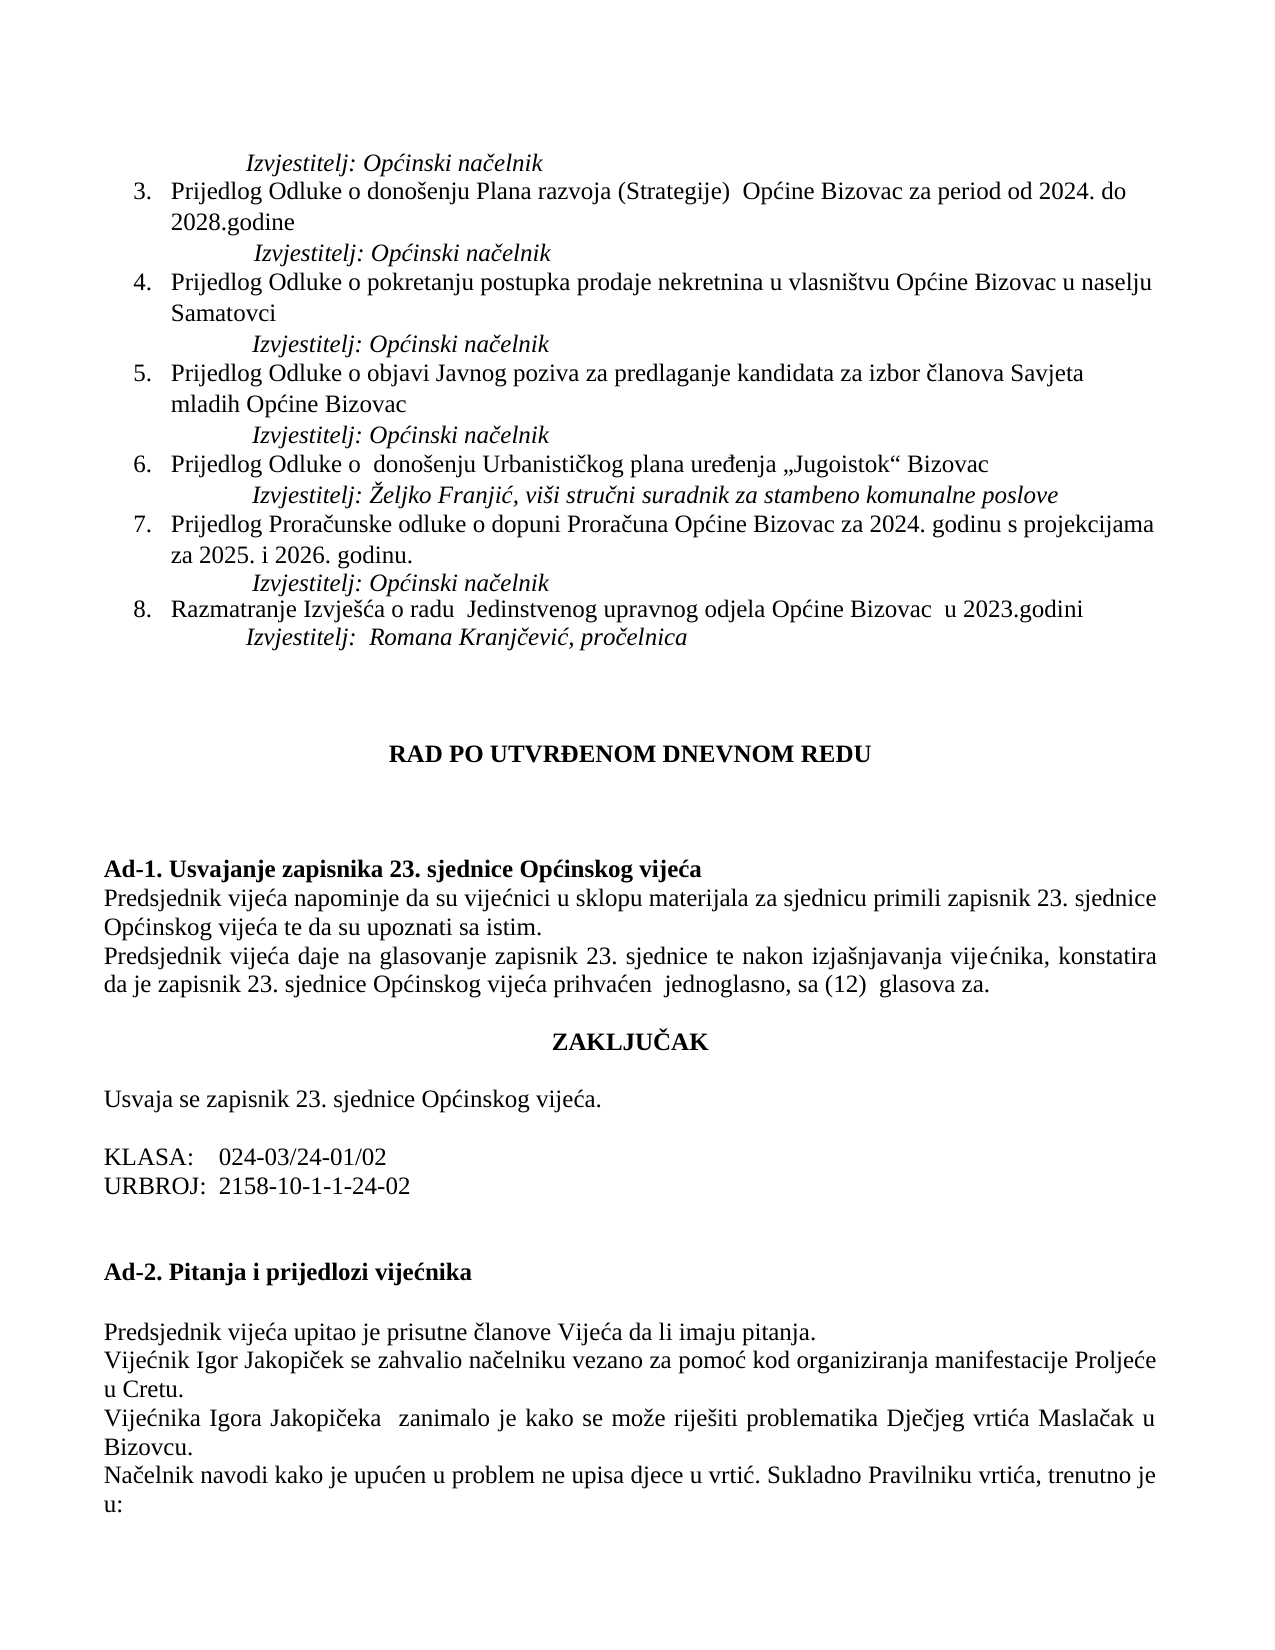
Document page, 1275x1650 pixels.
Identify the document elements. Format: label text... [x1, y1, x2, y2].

list Prijedlog Odluke o pokretanju postupka prodaje nekretnina u vlasništvu Općine Bizovac u naselju Samatovci [133, 267, 1157, 327]
text Ad-2. Pitanja i prijedlozi vijećnika [103, 1257, 1157, 1286]
list Prijedlog Odluke o objavi Javnog poziva za predlaganje kandidata za izbor članova Savjeta mladih Općine Bizovac [133, 358, 1157, 418]
text Načelnik navodi kako je upućen u problem ne upisa djece u vrtić. Sukladno Pravilniku vrtića, trenutno je u: [103, 1460, 1157, 1518]
text Izvjestitelj: Općinski načelnik [171, 420, 1157, 449]
text Predsjednik vijeća daje na glasovanje zapisnik 23. sjednice te nakon izjašnjavanja vijećnika, konstatira da je zapisnik 23. sjednice Općinskog vijeća prihvaćen jednoglasno, sa (12) glasova za. [103, 941, 1157, 998]
text Usvaja se zapisnik 23. sjednice Općinskog vijeća. [103, 1084, 1157, 1113]
text Predsjednik vijeća napominje da su vijećnici u sklopu materijala za sjednicu primili zapisnik 23. sjednice Općinskog vijeća te da su upoznati sa istim. [103, 883, 1157, 941]
text Izvjestitelj: Općinski načelnik [171, 148, 1157, 176]
text Predsjednik vijeća upitao je prisutne članove Vijeća da li imaju pitanja. [103, 1317, 1157, 1345]
text Izvjestitelj: Općinski načelnik [103, 238, 1157, 267]
text RAD PO UTVRĐENOM DNEVNOM REDU [103, 739, 1157, 768]
list Prijedlog Proračunske odluke o dopuni Proračuna Općine Bizovac za 2024. godinu s projekcijama [133, 509, 1157, 537]
text Izvjestitelj: Općinski načelnik [171, 329, 1157, 358]
text Izvjestitelj: Romana Kranjčević, pročelnica [171, 622, 1157, 651]
text ZAKLJUČAK [103, 1027, 1157, 1056]
text Izvjestitelj: Željko Franjić, viši stručni suradnik za stambeno komunalne poslove [171, 480, 1157, 509]
text Ad-1. Usvajanje zapisnika 23. sjednice Općinskog vijeća [103, 854, 1157, 883]
text za 2025. i 2026. godinu. [171, 540, 1157, 568]
text Izvjestitelj: Općinski načelnik [171, 568, 1157, 597]
text KLASA: 024-03/24-01/02 [103, 1142, 1157, 1171]
list Prijedlog Odluke o donošenju Plana razvoja (Strategije) Općine Bizovac za period od 2024. do 2028.godine [133, 176, 1157, 236]
list Razmatranje Izvješća o radu Jedinstvenog upravnog odjela Općine Bizovac u 2023.godini [133, 597, 1157, 622]
text Vijećnik Igor Jakopiček se zahvalio načelniku vezano za pomoć kod organiziranja manifestacije Proljeće u Cretu. [103, 1345, 1157, 1403]
list Prijedlog Odluke o donošenju Urbanističkog plana uređenja „Jugoistok“ Bizovac [133, 449, 1157, 478]
text Vijećnika Igora Jakopičeka zanimalo je kako se može riješiti problematika Dječjeg vrtića Maslačak u Bizovcu. [103, 1403, 1157, 1460]
text URBROJ: 2158-10-1-1-24-02 [103, 1171, 1157, 1199]
